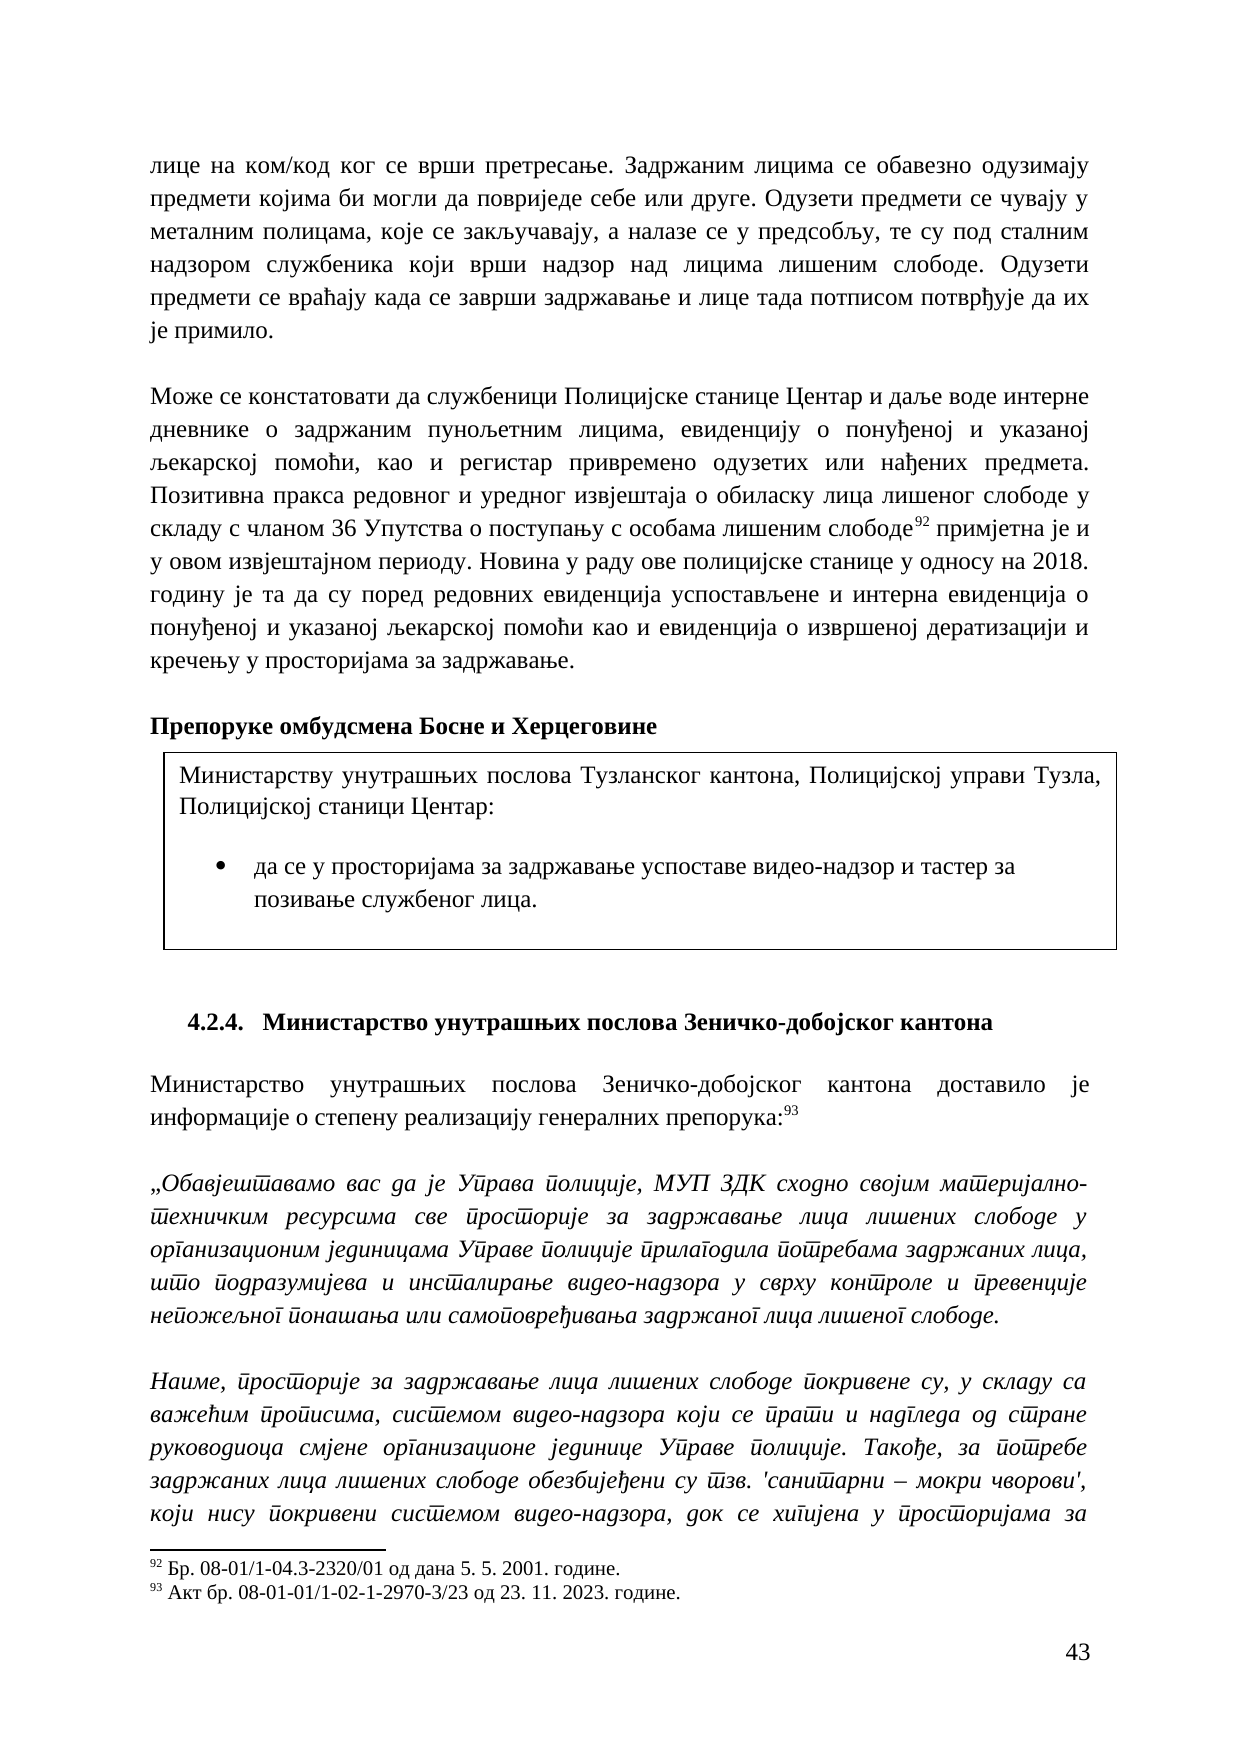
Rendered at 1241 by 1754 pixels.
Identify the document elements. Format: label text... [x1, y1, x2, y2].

subtitle Министарство унутрашњих послова Зеничко-добојског кантона [187, 1007, 1090, 1036]
text Може се констатовати да службеници Полицијске станице Центар и даље воде интерне дневнике о задржаним пунољетним лицима, евиденцију о понуђеној и указаној љекарској помоћи, као и регистар привремено одузетих или нађених предмета. Позитивна пракса редовног и уредног извјештаја о обиласку лица лишеног слободе у складу с чланом 36 Упутства о поступању с особама лишеним слободе примјетна је и у овом извјештајном периоду. Новина у раду ове полицијске станице у односу на 2018. годину је та да су поред редовних евиденција успостављене и интерна евиденција о понуђеној и указаној љекарској помоћи као и евиденција о извршеној дератизацији и кречењу у просторијама за задржавање. [150, 381, 1090, 674]
text Препоруке омбудсмена Босне и Херцеговине [150, 711, 1090, 740]
text „Обавјештавамо вас да је Управа полиције, МУП ЗДК сходно својим материјално-техничким ресурсима све просторије за задржавање лица лишених слободе у организационим јединицама Управе полиције прилагодила потребама задржаних лица, што подразумијева и инсталирање видео-надзора у сврху контроле и превенције непожељног понашања или самоповређивања задржаног лица лишеног слободе. [150, 1168, 1090, 1329]
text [150, 150, 1090, 344]
text Министарство унутрашњих послова Зеничко-добојског кантона доставило је информације о степену реализацију генералних препорука: [150, 1069, 1090, 1131]
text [150, 1366, 1090, 1527]
